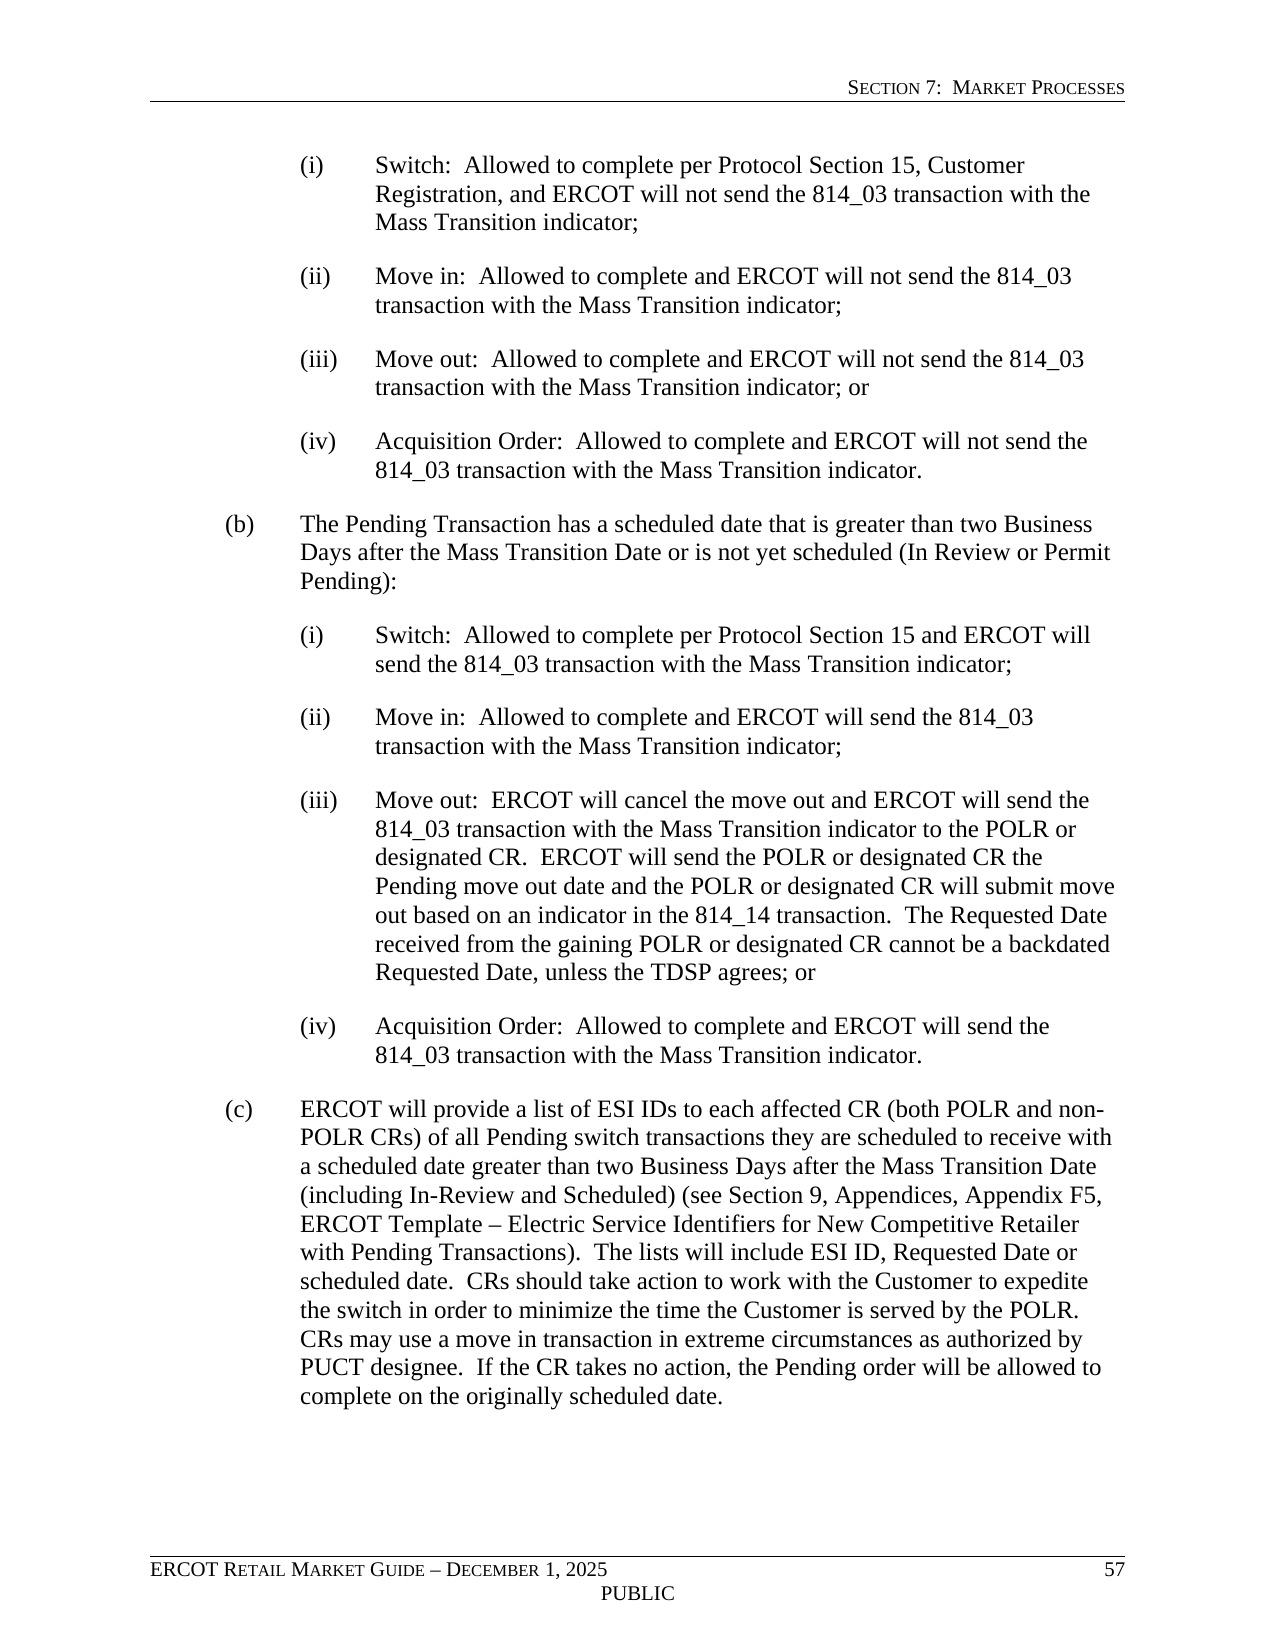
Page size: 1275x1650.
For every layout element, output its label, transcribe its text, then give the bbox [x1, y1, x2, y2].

list (iv) Acquisition Order: Allowed to complete and ERCOT will send the 814_03 transaction with the Mass Transition indicator. [300, 1011, 1125, 1069]
list (iii) Move out: ERCOT will cancel the move out and ERCOT will send the 814_03 transaction with the Mass Transition indicator to the POLR or designated CR. ERCOT will send the POLR or designated CR the Pending move out date and the POLR or designated CR will submit move out based on an indicator in the 814_14 transaction. The Requested Date received from the gaining POLR or designated CR cannot be a backdated Requested Date, unless the TDSP agrees; or [300, 785, 1125, 986]
list (ii) Move in: Allowed to complete and ERCOT will send the 814_03 transaction with the Mass Transition indicator; [300, 702, 1125, 760]
list (i) Switch: Allowed to complete per Protocol Section 15 and ERCOT will send the 814_03 transaction with the Mass Transition indicator; [300, 620, 1125, 677]
list (b) The Pending Transaction has a scheduled date that is greater than two Business Days after the Mass Transition Date or is not yet scheduled (In Review or Permit Pending): [225, 509, 1125, 595]
list (ii) Move in: Allowed to complete and ERCOT will not send the 814_03 transaction with the Mass Transition indicator; [300, 261, 1125, 319]
list (iv) Acquisition Order: Allowed to complete and ERCOT will not send the 814_03 transaction with the Mass Transition indicator. [300, 426, 1125, 484]
list (i) Switch: Allowed to complete per Protocol Section 15, Customer Registration, and ERCOT will not send the 814_03 transaction with the Mass Transition indicator; [300, 150, 1125, 236]
list (iii) Move out: Allowed to complete and ERCOT will not send the 814_03 transaction with the Mass Transition indicator; or [300, 344, 1125, 401]
list (c) ERCOT will provide a list of ESI IDs to each affected CR (both POLR and non-POLR CRs) of all Pending switch transactions they are scheduled to receive with a scheduled date greater than two Business Days after the Mass Transition Date (including In-Review and Scheduled) (see Section 9, Appendices, Appendix F5, ERCOT Template – Electric Service Identifiers for New Competitive Retailer with Pending Transactions). The lists will include ESI ID, Requested Date or scheduled date. CRs should take action to work with the Customer to expedite the switch in order to minimize the time the Customer is served by the POLR. CRs may use a move in transaction in extreme circumstances as authorized by PUCT designee. If the CR takes no action, the Pending order will be allowed to complete on the originally scheduled date. [225, 1094, 1125, 1410]
